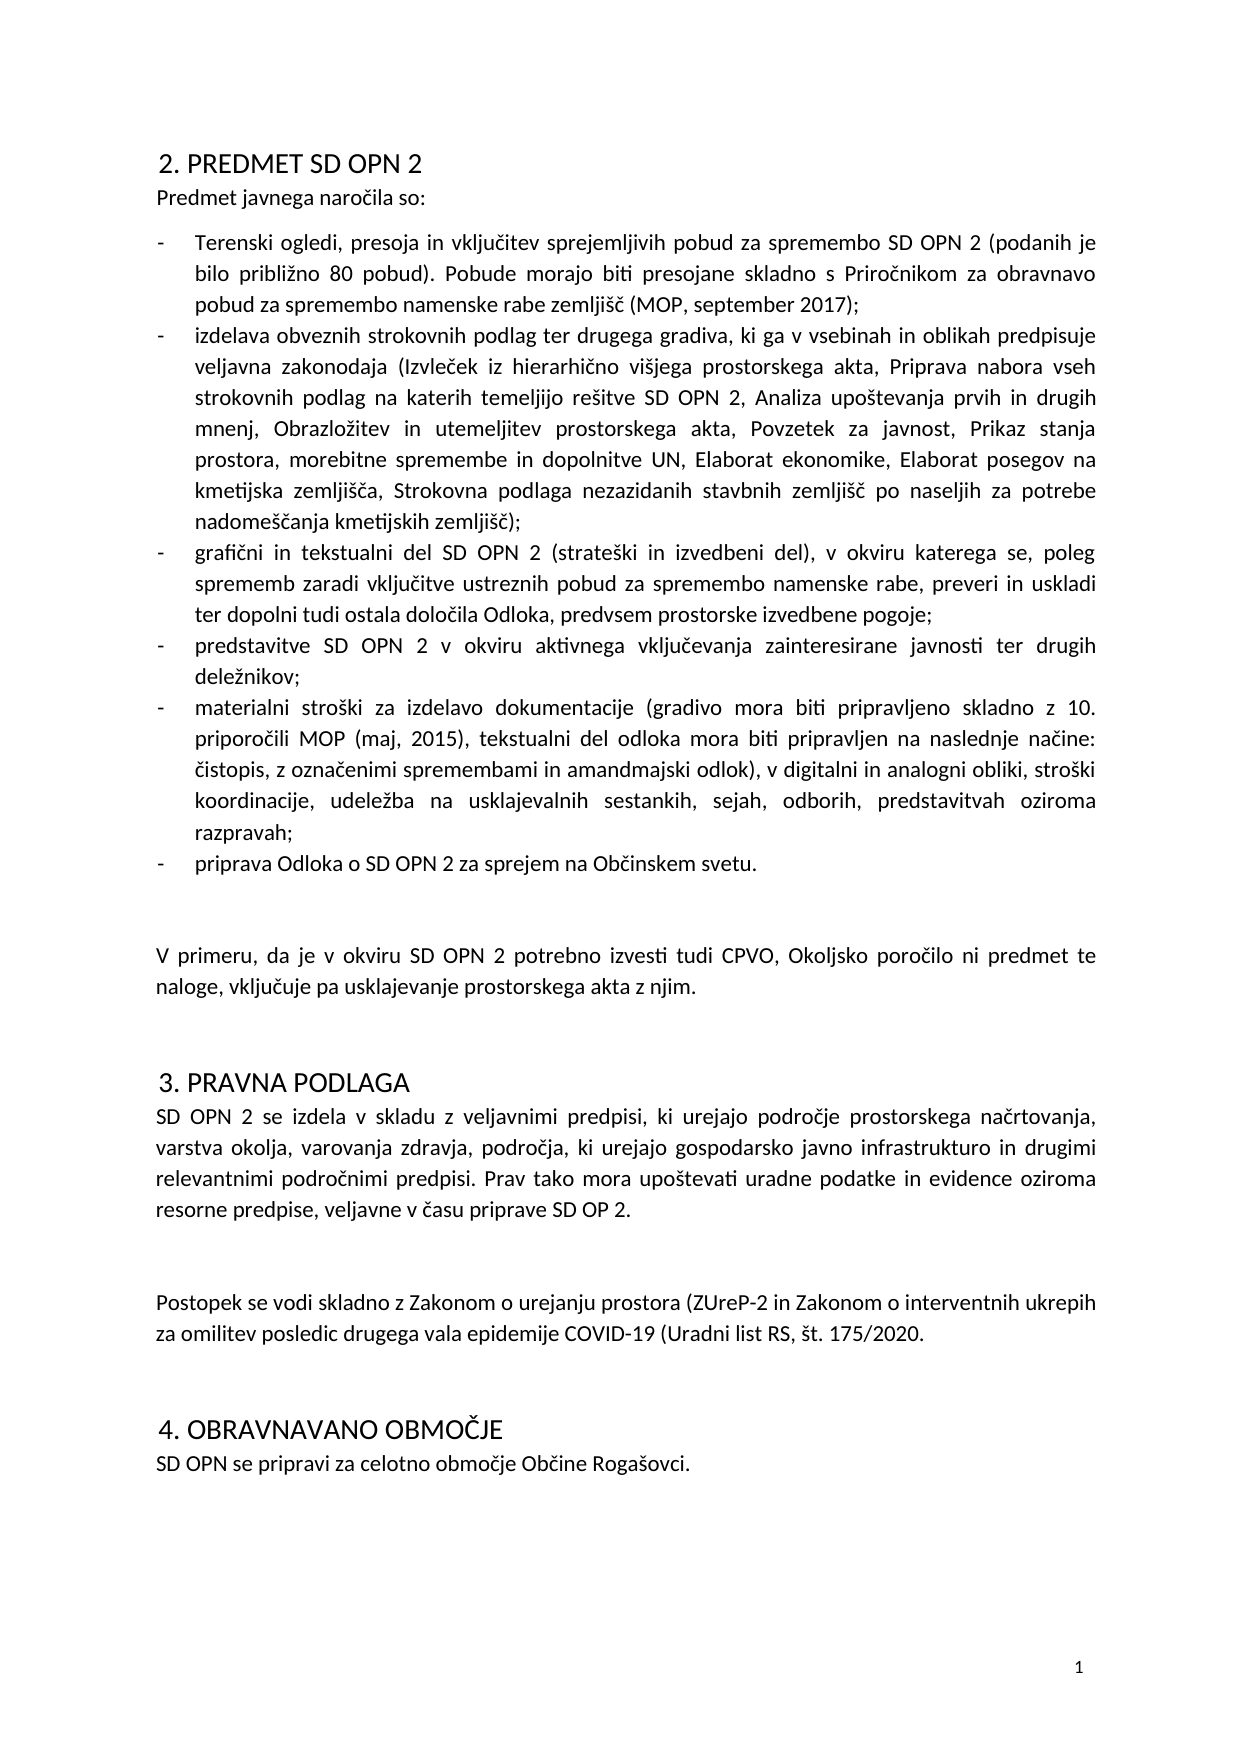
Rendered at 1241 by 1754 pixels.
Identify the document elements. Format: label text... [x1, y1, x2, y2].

list predstavitve SD OPN 2 v okviru aktivnega vključevanja zainteresirane javnosti ter drugih deležnikov; [157, 631, 1098, 690]
text Postopek se vodi skladno z Zakonom o urejanju prostora (ZUreP-2 in Zakonom o interventnih ukrepih za omilitev posledic drugega vala epidemije COVID-19 (Uradni list RS, št. 175/2020. [156, 1288, 1098, 1347]
list materialni stroški za izdelavo dokumentacije (gradivo mora biti pripravljeno skladno z 10. priporočili MOP (maj, 2015), tekstualni del odloka mora biti pripravljen na naslednje načine: čistopis, z označenimi spremembami in amandmajski odlok), v digitalni in analogni obliki, stroški koordinacije, udeležba na usklajevalnih sestankih, sejah, odborih, predstavitvah oziroma razpravah; [157, 693, 1098, 846]
list Terenski ogledi, presoja in vključitev sprejemljivih pobud za spremembo SD OPN 2 (podanih je bilo približno 80 pobud). Pobude morajo biti presojane skladno s Priročnikom za obravnavo pobud za spremembo namenske rabe zemljišč (MOP, september 2017); [157, 228, 1098, 318]
text SD OPN se pripravi za celotno območje Občine Rogašovci. [156, 1449, 1098, 1477]
text Predmet javnega naročila so: [156, 183, 1098, 211]
subtitle 4. OBRAVNAVANO OBMOČJE [158, 1411, 1098, 1446]
list izdelava obveznih strokovnih podlag ter drugega gradiva, ki ga v vsebinah in oblikah predpisuje veljavna zakonodaja (Izvleček iz hierarhično višjega prostorskega akta, Priprava nabora vseh strokovnih podlag na katerih temeljijo rešitve SD OPN 2, Analiza upoštevanja prvih in drugih mnenj, Obrazložitev in utemeljitev prostorskega akta, Povzetek za javnost, Prikaz stanja prostora, morebitne spremembe in dopolnitve UN, Elaborat ekonomike, Elaborat posegov na kmetijska zemljišča, Strokovna podlaga nezazidanih stavbnih zemljišč po naseljih za potrebe nadomeščanja kmetijskih zemljišč); [157, 321, 1098, 535]
list grafični in tekstualni del SD OPN 2 (strateški in izvedbeni del), v okviru katerega se, poleg sprememb zaradi vključitve ustreznih pobud za spremembo namenske rabe, preveri in uskladi ter dopolni tudi ostala določila Odloka, predvsem prostorske izvedbene pogoje; [157, 538, 1098, 628]
subtitle 3. PRAVNA PODLAGA [158, 1064, 1098, 1099]
list priprava Odloka o SD OPN 2 za sprejem na Občinskem svetu. [157, 849, 1098, 877]
subtitle 2. PREDMET SD OPN 2 [158, 145, 1098, 180]
text SD OPN 2 se izdela v skladu z veljavnimi predpisi, ki urejajo področje prostorskega načrtovanja, varstva okolja, varovanja zdravja, področja, ki urejajo gospodarsko javno infrastrukturo in drugimi relevantnimi področnimi predpisi. Prav tako mora upoštevati uradne podatke in evidence oziroma resorne predpise, veljavne v času priprave SD OP 2. [156, 1102, 1098, 1224]
text V primeru, da je v okviru SD OPN 2 potrebno izvesti tudi CPVO, Okoljsko poročilo ni predmet te naloge, vključuje pa usklajevanje prostorskega akta z njim. [156, 941, 1098, 1000]
